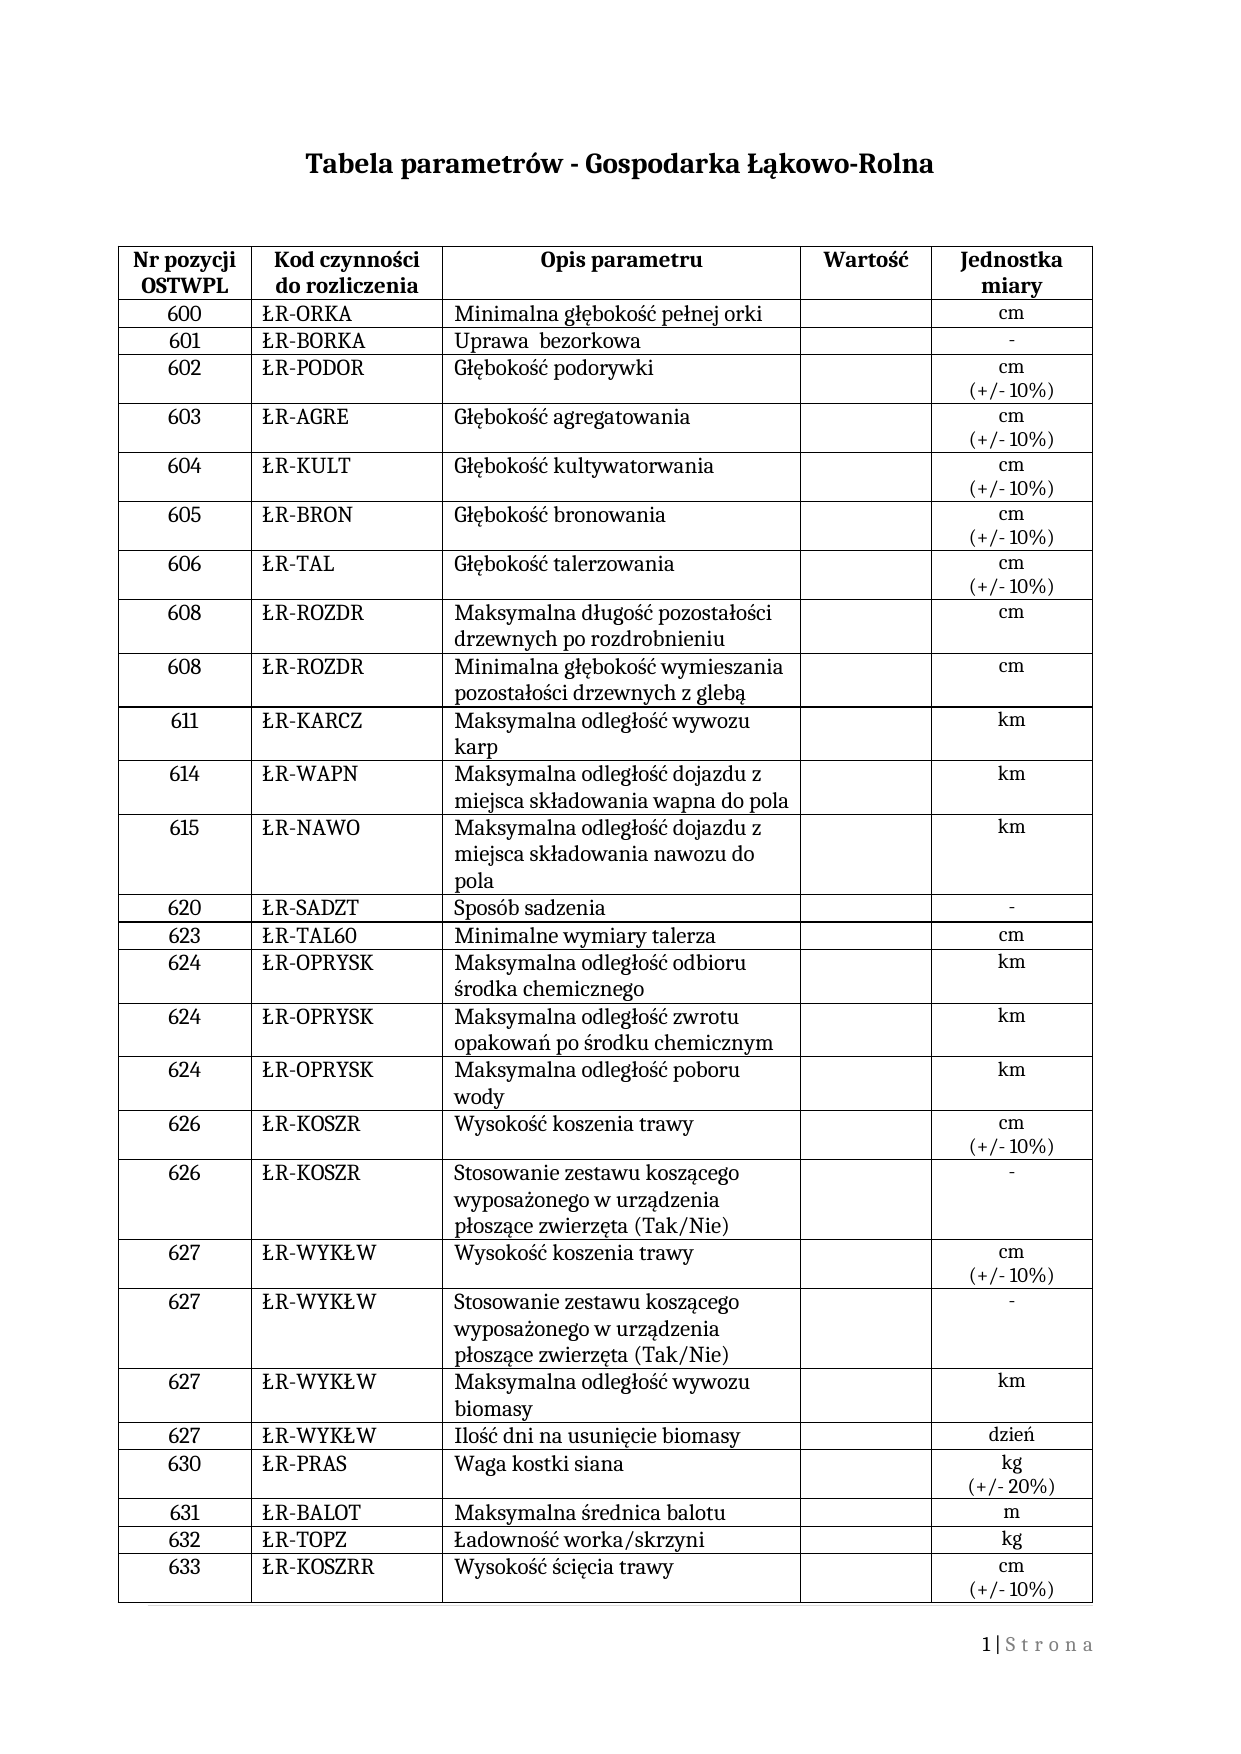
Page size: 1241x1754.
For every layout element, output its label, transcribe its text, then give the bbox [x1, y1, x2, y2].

table_cell ŁR-KARCZ [252, 708, 442, 760]
table_cell 615 [119, 815, 251, 894]
table_cell - [932, 328, 1092, 354]
table_cell cm (+/- 10%) [932, 1111, 1092, 1159]
table_cell 630 [119, 1450, 251, 1498]
table_cell kg (+/- 20%) [932, 1450, 1092, 1498]
table_cell Maksymalna odległość poboru wody [443, 1057, 800, 1110]
table_cell ŁR-WAPN [252, 761, 442, 814]
table_cell 620 [119, 895, 251, 921]
table_cell Maksymalna odległość wywozu karp [443, 708, 800, 760]
table_cell m [932, 1499, 1092, 1526]
table_cell ŁR-KOSZRR [252, 1554, 442, 1602]
table_cell Waga kostki siana [443, 1450, 800, 1498]
table_cell ŁR-SADZT [252, 895, 442, 921]
table_cell Głębokość agregatowania [443, 404, 800, 452]
table_cell ŁR-OPRYSK [252, 1004, 442, 1056]
table_cell 600 [119, 300, 251, 327]
table_cell 603 [119, 404, 251, 452]
table_cell Ilość dni na usunięcie biomasy [443, 1423, 800, 1449]
table_cell 631 [119, 1499, 251, 1526]
table_cell 633 [119, 1554, 251, 1602]
table_cell - [932, 895, 1092, 921]
table_cell 605 [119, 502, 251, 550]
table_header Kod czynności do rozliczenia [252, 247, 442, 299]
table_cell [801, 1240, 931, 1288]
table_cell kg [932, 1527, 1092, 1553]
table_cell km [932, 708, 1092, 760]
table_cell Maksymalna średnica balotu [443, 1499, 800, 1526]
table_cell ŁR-PRAS [252, 1450, 442, 1498]
table_cell Maksymalna długość pozostałości drzewnych po rozdrobnieniu [443, 600, 800, 653]
table_cell [801, 502, 931, 550]
table_cell Głębokość podorywki [443, 355, 800, 403]
table_cell 611 [119, 708, 251, 760]
table_cell ŁR-WYKŁW [252, 1289, 442, 1368]
table_cell [801, 404, 931, 452]
table_cell [801, 1111, 931, 1159]
table_cell Ładowność worka/skrzyni [443, 1527, 800, 1553]
table_cell [801, 1057, 931, 1110]
table_cell ŁR-TAL [252, 551, 442, 599]
table_cell [801, 815, 931, 894]
table_cell cm (+/- 10%) [932, 1554, 1092, 1602]
table_cell [801, 761, 931, 814]
table_cell [801, 923, 931, 949]
table_cell km [932, 1057, 1092, 1110]
table_cell cm [932, 600, 1092, 653]
table_cell 623 [119, 923, 251, 949]
table_cell 626 [119, 1111, 251, 1159]
table_cell km [932, 761, 1092, 814]
table_cell cm (+/- 10%) [932, 1240, 1092, 1288]
table_header Nr pozycji OSTWPL [119, 247, 251, 299]
table_cell Maksymalna odległość dojazdu z miejsca składowania wapna do pola [443, 761, 800, 814]
table_cell [801, 1004, 931, 1056]
table_cell ŁR-TAL60 [252, 923, 442, 949]
table_cell [801, 1554, 931, 1602]
table_cell [801, 895, 931, 921]
table_cell - [932, 1160, 1092, 1239]
table_cell Wysokość koszenia trawy [443, 1111, 800, 1159]
table_cell cm [932, 654, 1092, 706]
table_cell [801, 1527, 931, 1553]
table_cell ŁR-BORKA [252, 328, 442, 354]
table_cell [801, 1423, 931, 1449]
table_cell Maksymalna odległość dojazdu z miejsca składowania nawozu do pola [443, 815, 800, 894]
table_cell [801, 654, 931, 706]
table_cell [801, 600, 931, 653]
table_cell [801, 1369, 931, 1422]
table_cell 626 [119, 1160, 251, 1239]
table_cell km [932, 815, 1092, 894]
table_cell ŁR-KOSZR [252, 1111, 442, 1159]
table_cell 627 [119, 1423, 251, 1449]
table_cell 608 [119, 654, 251, 706]
table_cell ŁR-AGRE [252, 404, 442, 452]
table_cell cm (+/- 10%) [932, 453, 1092, 501]
table_cell Minimalna głębokość pełnej orki [443, 300, 800, 327]
table_cell Stosowanie zestawu koszącego wyposażonego w urządzenia płoszące zwierzęta (Tak/Nie) [443, 1289, 800, 1368]
table_cell km [932, 950, 1092, 1002]
table_cell ŁR-WYKŁW [252, 1369, 442, 1422]
table_cell ŁR-OPRYSK [252, 950, 442, 1002]
table_cell ŁR-KULT [252, 453, 442, 501]
table_cell ŁR-BALOT [252, 1499, 442, 1526]
table_cell Wysokość ścięcia trawy [443, 1554, 800, 1602]
table_cell dzień [932, 1423, 1092, 1449]
table_cell [801, 300, 931, 327]
table_cell ŁR-TOPZ [252, 1527, 442, 1553]
table_cell [801, 1289, 931, 1368]
table_cell cm [932, 300, 1092, 327]
table_cell 632 [119, 1527, 251, 1553]
table_cell ŁR-BRON [252, 502, 442, 550]
table_cell ŁR-ROZDR [252, 654, 442, 706]
table_cell 624 [119, 1004, 251, 1056]
table_cell ŁR-WYKŁW [252, 1240, 442, 1288]
table_cell 624 [119, 1057, 251, 1110]
table_cell km [932, 1369, 1092, 1422]
table_cell ŁR-KOSZR [252, 1160, 442, 1239]
table_cell 627 [119, 1240, 251, 1288]
table_cell ŁR-WYKŁW [252, 1423, 442, 1449]
table_cell ŁR-OPRYSK [252, 1057, 442, 1110]
table_cell ŁR-ROZDR [252, 600, 442, 653]
table_cell Minimalna głębokość wymieszania pozostałości drzewnych z glebą [443, 654, 800, 706]
table_cell - [932, 1289, 1092, 1368]
table_cell ŁR-NAWO [252, 815, 442, 894]
table_cell [801, 355, 931, 403]
table_cell [801, 1450, 931, 1498]
table_cell [801, 950, 931, 1002]
table_cell 601 [119, 328, 251, 354]
table_cell cm (+/- 10%) [932, 502, 1092, 550]
table_header Wartość [801, 247, 931, 299]
table_cell Minimalne wymiary talerza [443, 923, 800, 949]
table_cell [801, 551, 931, 599]
table_header Jednostka miary [932, 247, 1092, 299]
table_cell Głębokość bronowania [443, 502, 800, 550]
table_cell 608 [119, 600, 251, 653]
table_cell cm (+/- 10%) [932, 355, 1092, 403]
table_cell 627 [119, 1369, 251, 1422]
table_cell Uprawa bezorkowa [443, 328, 800, 354]
table_cell [801, 1160, 931, 1239]
table_cell Maksymalna odległość zwrotu opakowań po środku chemicznym [443, 1004, 800, 1056]
table_cell [801, 453, 931, 501]
table_cell 604 [119, 453, 251, 501]
table_cell ŁR-PODOR [252, 355, 442, 403]
table_cell Maksymalna odległość odbioru środka chemicznego [443, 950, 800, 1002]
table_cell Wysokość koszenia trawy [443, 1240, 800, 1288]
table_cell 606 [119, 551, 251, 599]
table_cell cm (+/- 10%) [932, 404, 1092, 452]
table_cell ŁR-ORKA [252, 300, 442, 327]
table_cell 624 [119, 950, 251, 1002]
table_cell cm (+/- 10%) [932, 551, 1092, 599]
table_cell 627 [119, 1289, 251, 1368]
table_cell cm [932, 923, 1092, 949]
table_cell 602 [119, 355, 251, 403]
text Tabela parametrów - Gospodarka Łąkowo-Rolna [148, 148, 1093, 181]
table_cell Maksymalna odległość wywozu biomasy [443, 1369, 800, 1422]
table_cell km [932, 1004, 1092, 1056]
table_cell 614 [119, 761, 251, 814]
table_cell [801, 328, 931, 354]
table_header Opis parametru [443, 247, 800, 299]
table_cell [801, 708, 931, 760]
table_cell Głębokość kultywatorwania [443, 453, 800, 501]
table_cell Głębokość talerzowania [443, 551, 800, 599]
table_cell [801, 1499, 931, 1526]
table_cell Stosowanie zestawu koszącego wyposażonego w urządzenia płoszące zwierzęta (Tak/Nie) [443, 1160, 800, 1239]
table_cell Sposób sadzenia [443, 895, 800, 921]
